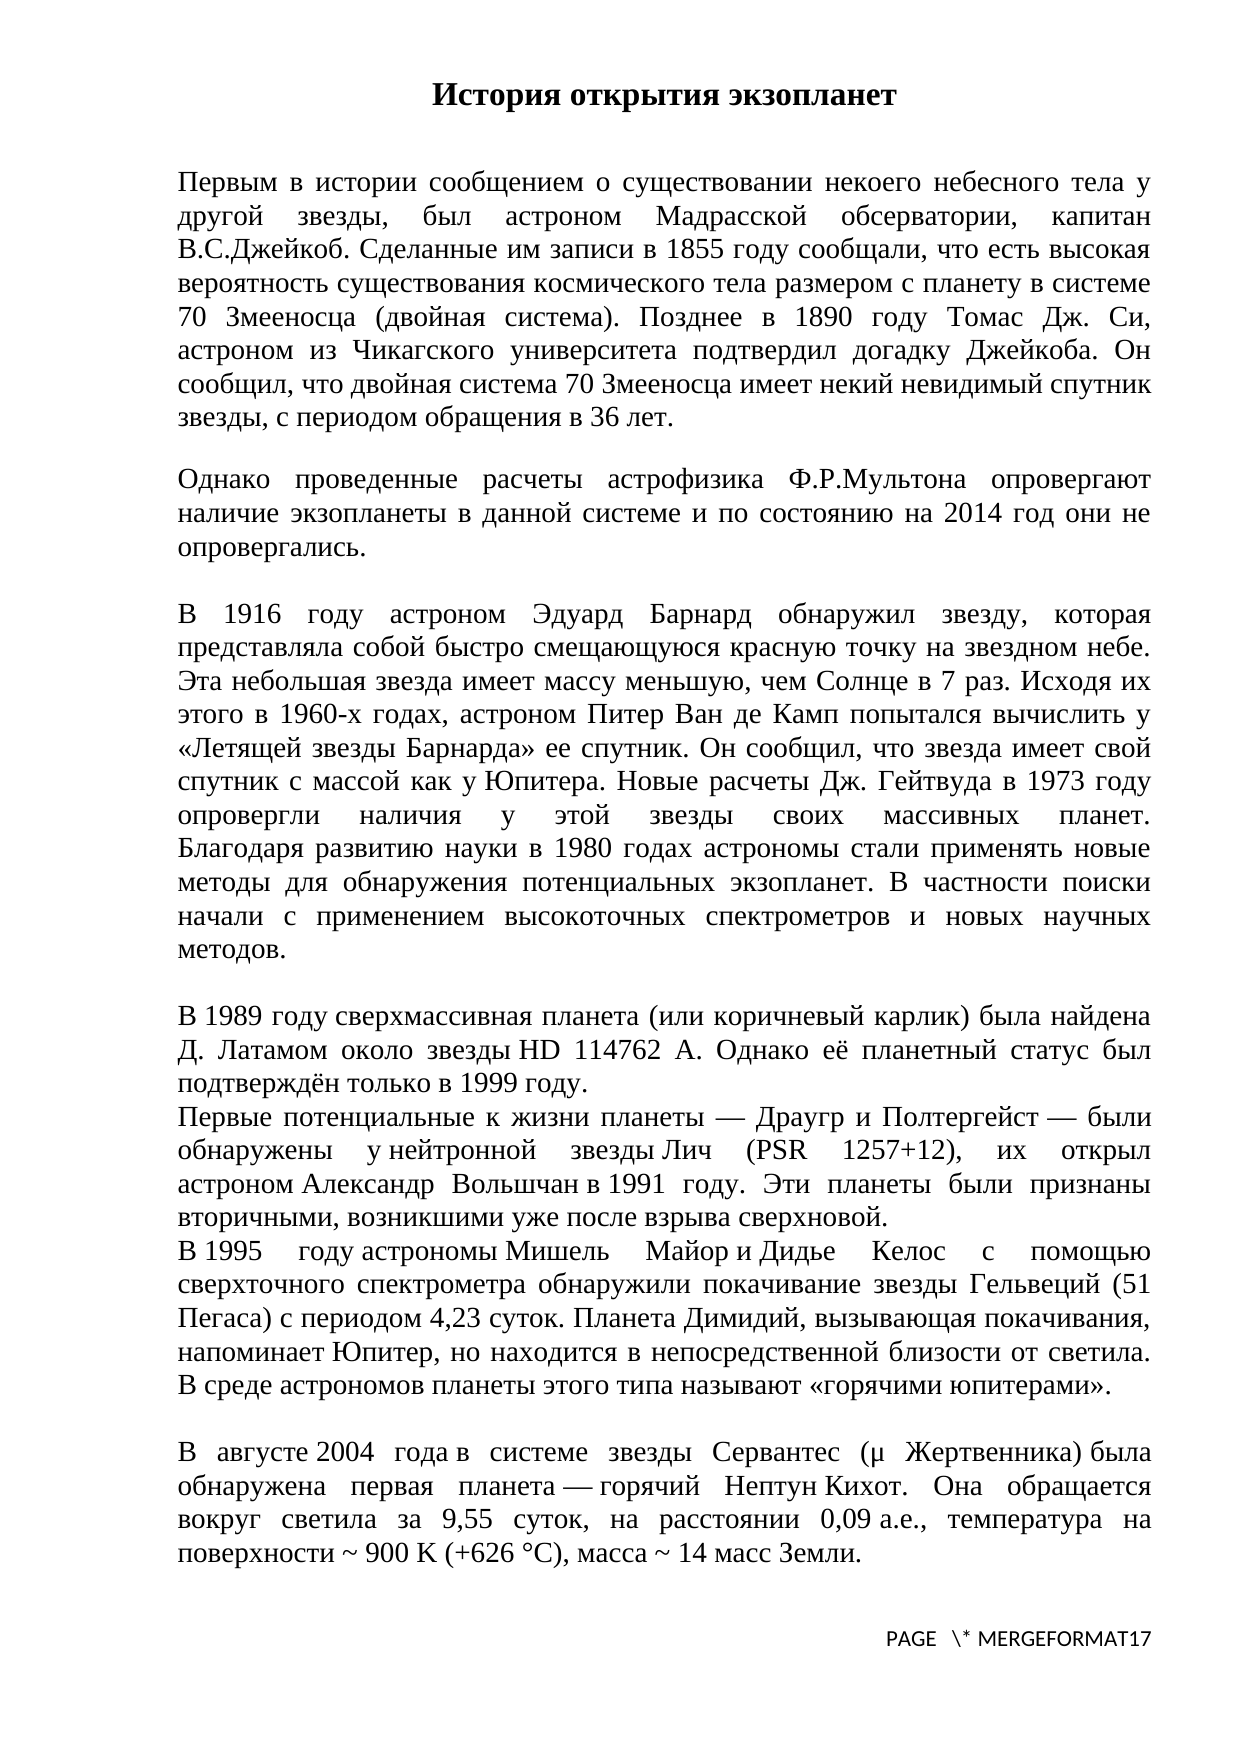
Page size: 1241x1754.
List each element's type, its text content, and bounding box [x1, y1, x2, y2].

text В 1916 году астроном Эдуард Барнард обнаружил звезду, которая представляла собой быстро смещающуюся красную точку на звездном небе. Эта небольшая звезда имеет массу меньшую, чем Солнце в 7 раз. Исходя их этого в 1960-х годах, астроном Питер Ван де Камп попытался вычислить у «Летящей звезды Барнарда» ее спутник. Он сообщил, что звезда имеет свой спутник с массой как у Юпитера. Новые расчеты Дж. Гейтвуда в 1973 году опровергли наличия у этой звезды своих массивных планет. Благодаря развитию науки в 1980 годах астрономы стали применять новые методы для обнаружения потенциальных экзопланет. В частности поиски начали с применением высокоточных спектрометров и новых научных методов. [177, 562, 1152, 965]
text В 1995 году астрономы Мишель Майор и Дидье Келос с помощью сверхточного спектрометра обнаружили покачивание звезды Гельвеций (51 Пегаса) с периодом 4,23 суток. Планета Димидий, вызывающая покачивания, напоминает Юпитер, но находится в непосредственной близости от светила. В среде астрономов планеты этого типа называют «горячими юпитерами». [177, 1233, 1152, 1401]
text Первые потенциальные к жизни планеты — Драугр и Полтергейст — были обнаружены у нейтронной звезды Лич (PSR 1257+12), их открыл астроном Александр Вольшчан в 1991 году. Эти планеты были признаны вторичными, возникшими уже после взрыва сверхновой. [177, 1099, 1152, 1233]
text В августе 2004 года в системе звезды Сервантес (μ Жертвенника) была обнаружена первая планета — горячий Нептун Кихот. Она обращается вокруг светила за 9,55 суток, на расстоянии 0,09 а.е., температура на поверхности ~ 900 K (+626 °C), масса ~ 14 масс Земли. [177, 1434, 1152, 1568]
text Однако проведенные расчеты астрофизика Ф.Р.Мультона опровергают наличие экзопланеты в данной системе и по состоянию на 2014 год они не опровергались. [177, 462, 1152, 562]
text В 1989 году сверхмассивная планета (или коричневый карлик) была найдена Д. Латамом около звезды HD 114762 A. Однако её планетный статус был подтверждён только в 1999 году. [177, 998, 1152, 1099]
subtitle История открытия экзопланет [177, 74, 1152, 112]
text Первым в истории сообщением о существовании некоего небесного тела у другой звезды, был астроном Мадрасской обсерватории, капитан В.С.Джейкоб. Сделанные им записи в 1855 году сообщали, что есть высокая вероятность существования космического тела размером с планету в системе 70 Змееносца (двойная система). Позднее в 1890 году Томас Дж. Си, астроном из Чикагского университета подтвердил догадку Джейкоба. Он сообщил, что двойная система 70 Змееносца имеет некий невидимый спутник звезды, с периодом обращения в 36 лет. [177, 164, 1152, 433]
